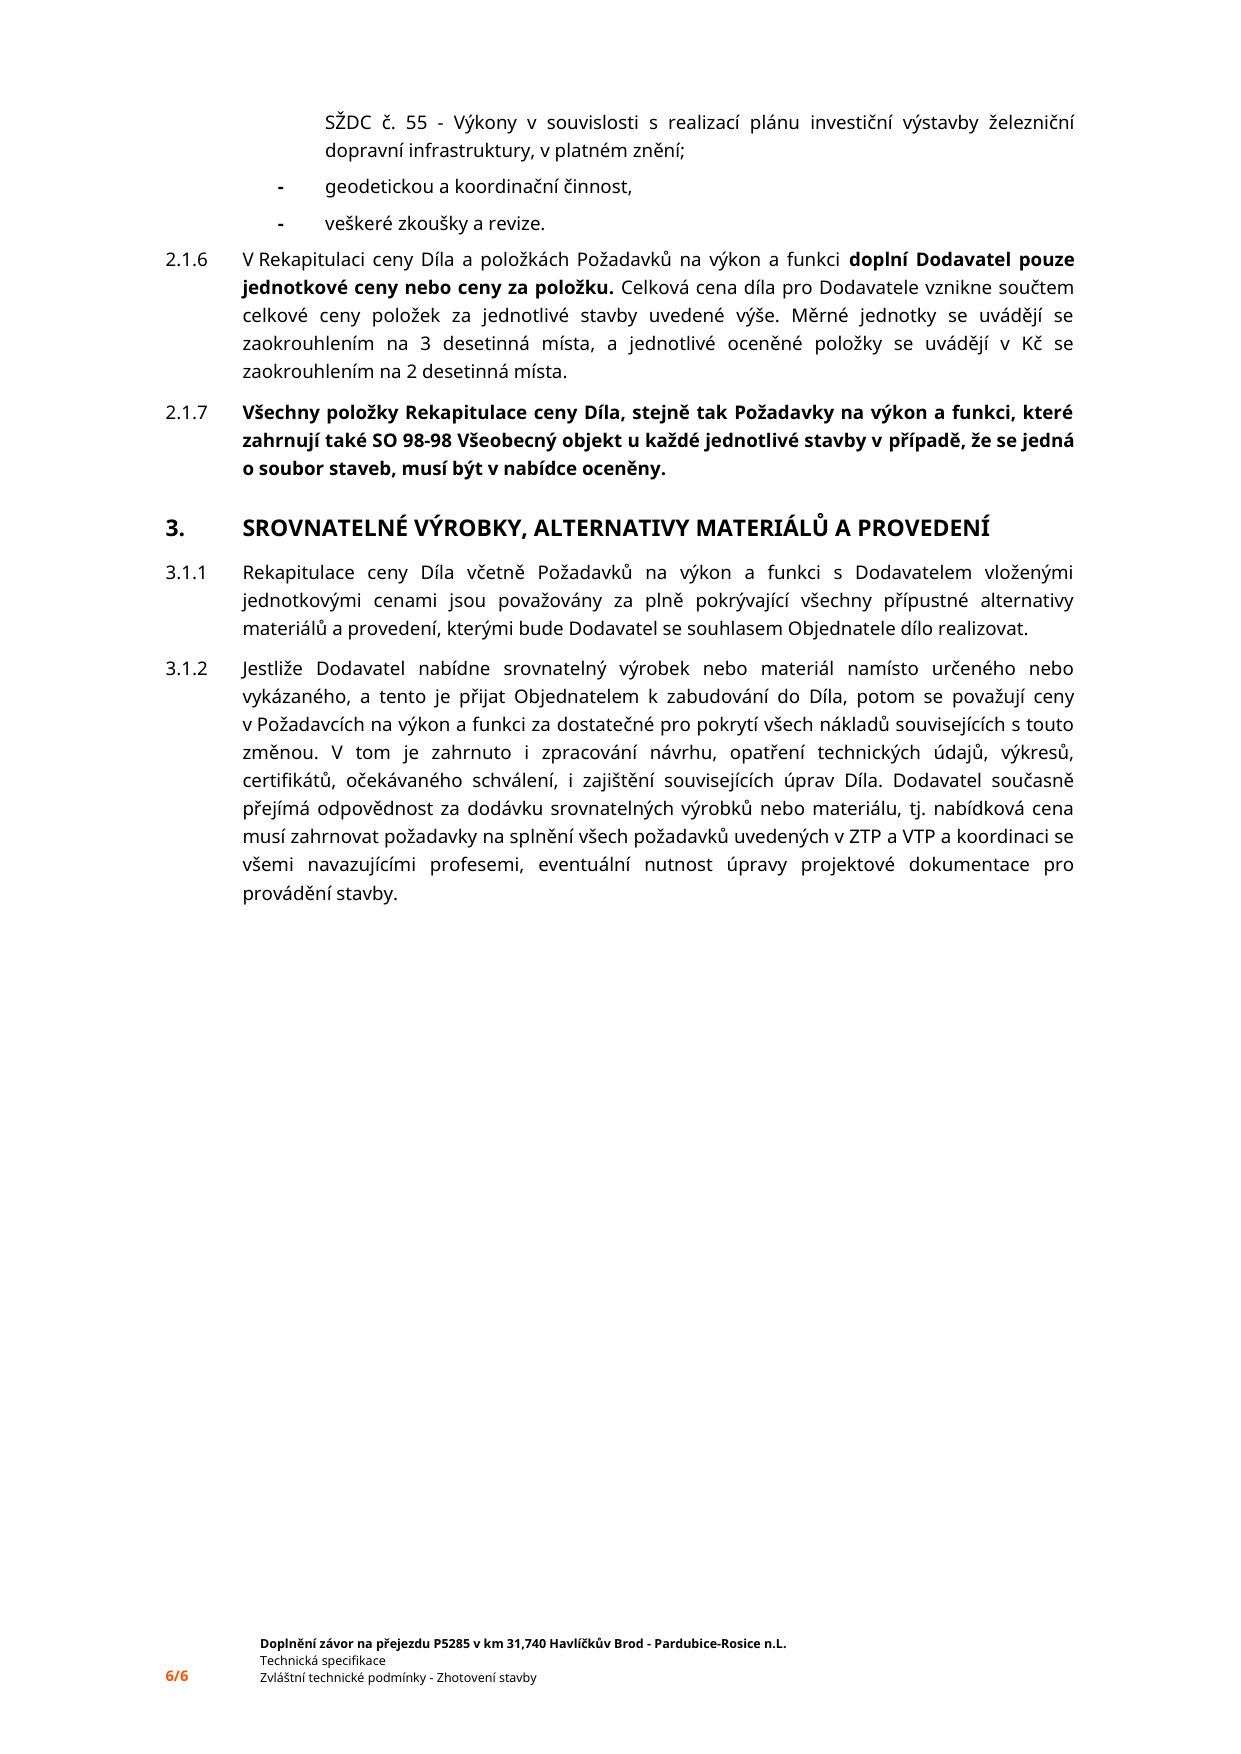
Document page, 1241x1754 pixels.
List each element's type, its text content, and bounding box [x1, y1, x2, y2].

text geodetickou a koordinační činnost, [278, 174, 1075, 199]
text Všechny položky Rekapitulace ceny Díla, stejně tak Požadavky na výkon a funkci, které zahrnují také SO 98-98 Všeobecný objekt u každé jednotlivé stavby v případě, že se jedná o soubor staveb, musí být v nabídce oceněny. [165, 399, 1075, 481]
text SROVNATELNÉ VÝROBKY, ALTERNATIVY MATERIÁLŮ A PROVEDENÍ [165, 512, 1075, 543]
text veškeré zkoušky a revize. [278, 210, 1075, 236]
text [278, 109, 1075, 163]
text Rekapitulace ceny Díla včetně Požadavků na výkon a funkci s Dodavatelem vloženými jednotkovými cenami jsou považovány za plně pokrývající všechny přípustné alternativy materiálů a provedení, kterými bude Dodavatel se souhlasem Objednatele dílo realizovat. [165, 559, 1075, 641]
text Jestliže Dodavatel nabídne srovnatelný výrobek nebo materiál namísto určeného nebo vykázaného, a tento je přijat Objednatelem k zabudování do Díla, potom se považují ceny v Požadavcích na výkon a funkci za dostatečné pro pokrytí všech nákladů souvisejících s touto změnou. V tom je zahrnuto i zpracování návrhu, opatření technických údajů, výkresů, certifikátů, očekávaného schválení, i zajištění souvisejících úprav Díla. Dodavatel současně přejímá odpovědnost za dodávku srovnatelných výrobků nebo materiálu, tj. nabídková cena musí zahrnovat požadavky na splnění všech požadavků uvedených v ZTP a VTP a koordinaci se všemi navazujícími profesemi, eventuální nutnost úpravy projektové dokumentace pro provádění stavby. [165, 656, 1075, 905]
text V Rekapitulaci ceny Díla a položkách Požadavků na výkon a funkci doplní Dodavatel pouze jednotkové ceny nebo ceny za položku. Celková cena díla pro Dodavatele vznikne součtem celkové ceny položek za jednotlivé stavby uvedené výše. Měrné jednotky se uvádějí se zaokrouhlením na 3 desetinná místa, a jednotlivé oceněné položky se uvádějí v Kč se zaokrouhlením na 2 desetinná místa. [165, 246, 1075, 384]
